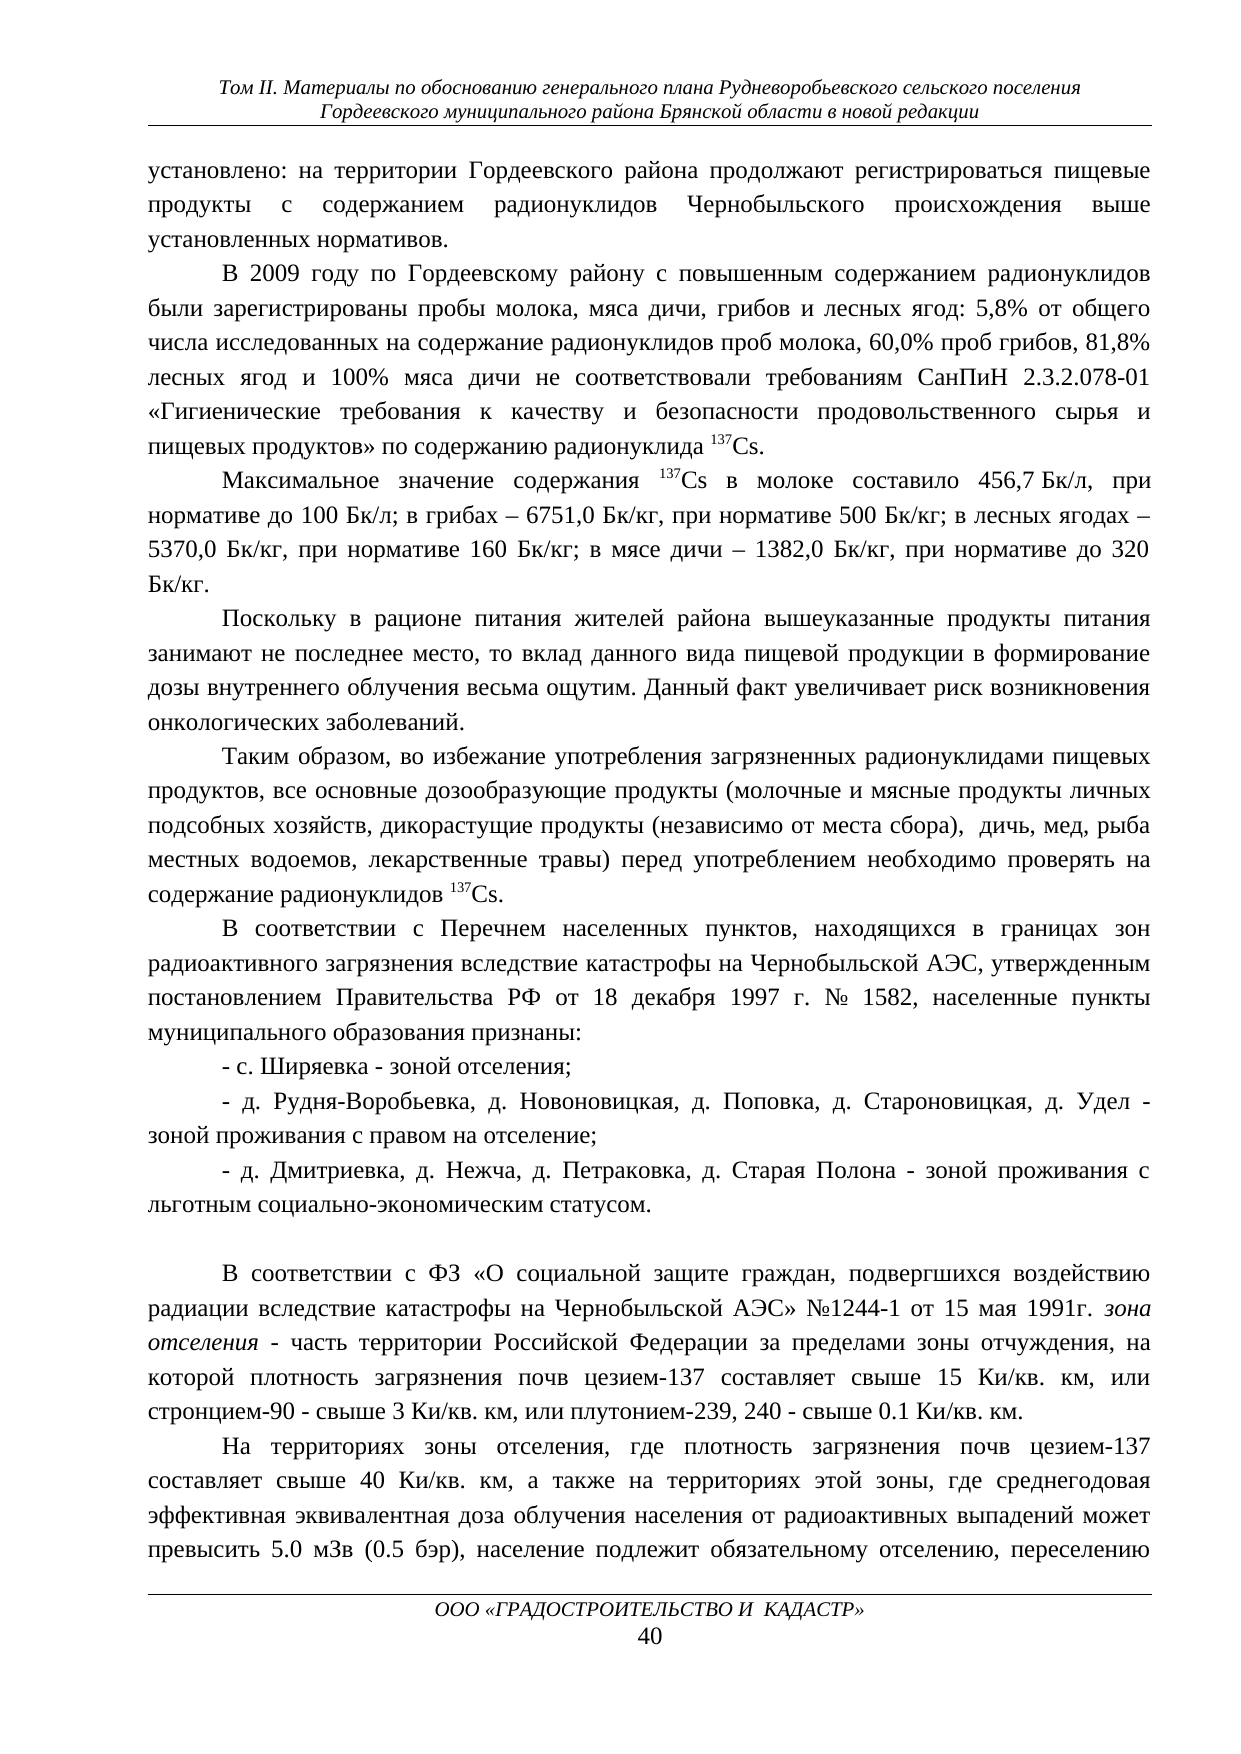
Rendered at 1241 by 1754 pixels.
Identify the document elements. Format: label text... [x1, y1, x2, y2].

text - д. Дмитриевка, д. Нежча, д. Петраковка, д. Старая Полона - зоной проживания с льготным социально-экономическим статусом. [148, 1155, 1152, 1218]
text В соответствии с Перечнем населенных пунктов, находящихся в границах зон радиоактивного загрязнения вследствие катастрофы на Чернобыльской АЭС, утвержденным постановлением Правительства РФ от 18 декабря . № 1582, населенные пункты муниципального образования признаны: [148, 913, 1152, 1046]
text Поскольку в рационе питания жителей района вышеуказанные продукты питания занимают не последнее место, то вклад данного вида пищевой продукции в формирование дозы внутреннего облучения весьма ощутим. Данный факт увеличивает риск возникновения онкологических заболеваний. [148, 603, 1152, 735]
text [148, 155, 1152, 253]
text - с. Ширяевка - зоной отселения; [148, 1051, 1152, 1080]
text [148, 1431, 1152, 1563]
text Таким образом, во избежание употребления загрязненных радионуклидами пищевых продуктов, все основные дозообразующие продукты (молочные и мясные продукты личных подсобных хозяйств, дикорастущие продукты (независимо от места сбора), дичь, мед, рыба местных водоемов, лекарственные травы) перед употреблением необходимо проверять на содержание радионуклидов 137Сs. [148, 741, 1152, 908]
text - д. Рудня-Воробьевка, д. Новоновицкая, д. Поповка, д. Староновицкая, д. Удел - зоной проживания с правом на отселение; [148, 1086, 1152, 1149]
text В соответствии с ФЗ «О социальной защите граждан, подвергшихся воздействию радиации вследствие катастрофы на Чернобыльской АЭС» №1244-1 от 15 мая 1991г. зона отселения - часть территории Российской Федерации за пределами зоны отчуждения, на которой плотность загрязнения почв цезием-137 составляет свыше 15 Ки/кв. км, или стронцием-90 - свыше 3 Ки/кв. км, или плутонием-239, 240 - свыше 0.1 Ки/кв. км. [148, 1258, 1152, 1425]
text В 2009 году по Гордеевскому району с повышенным содержанием радионуклидов были зарегистрированы пробы молока, мяса дичи, грибов и лесных ягод: 5,8% от общего числа исследованных на содержание радионуклидов проб молока, 60,0% проб грибов, 81,8% лесных ягод и 100% мяса дичи не соответствовали требованиям СанПиН 2.3.2.078-01 «Гигиенические требования к качеству и безопасности продовольственного сырья и пищевых продуктов» по содержанию радионуклида 137Сs. [148, 258, 1152, 459]
text Максимальное значение содержания 137Сs в молоке составило 456,7 Бк/л, при нормативе до 100 Бк/л; в грибах – 6751,0 Бк/кг, при нормативе 500 Бк/кг; в лесных ягодах – 5370,0 Бк/кг, при нормативе 160 Бк/кг; в мясе дичи – 1382,0 Бк/кг, при нормативе до 320 Бк/кг. [148, 465, 1152, 597]
